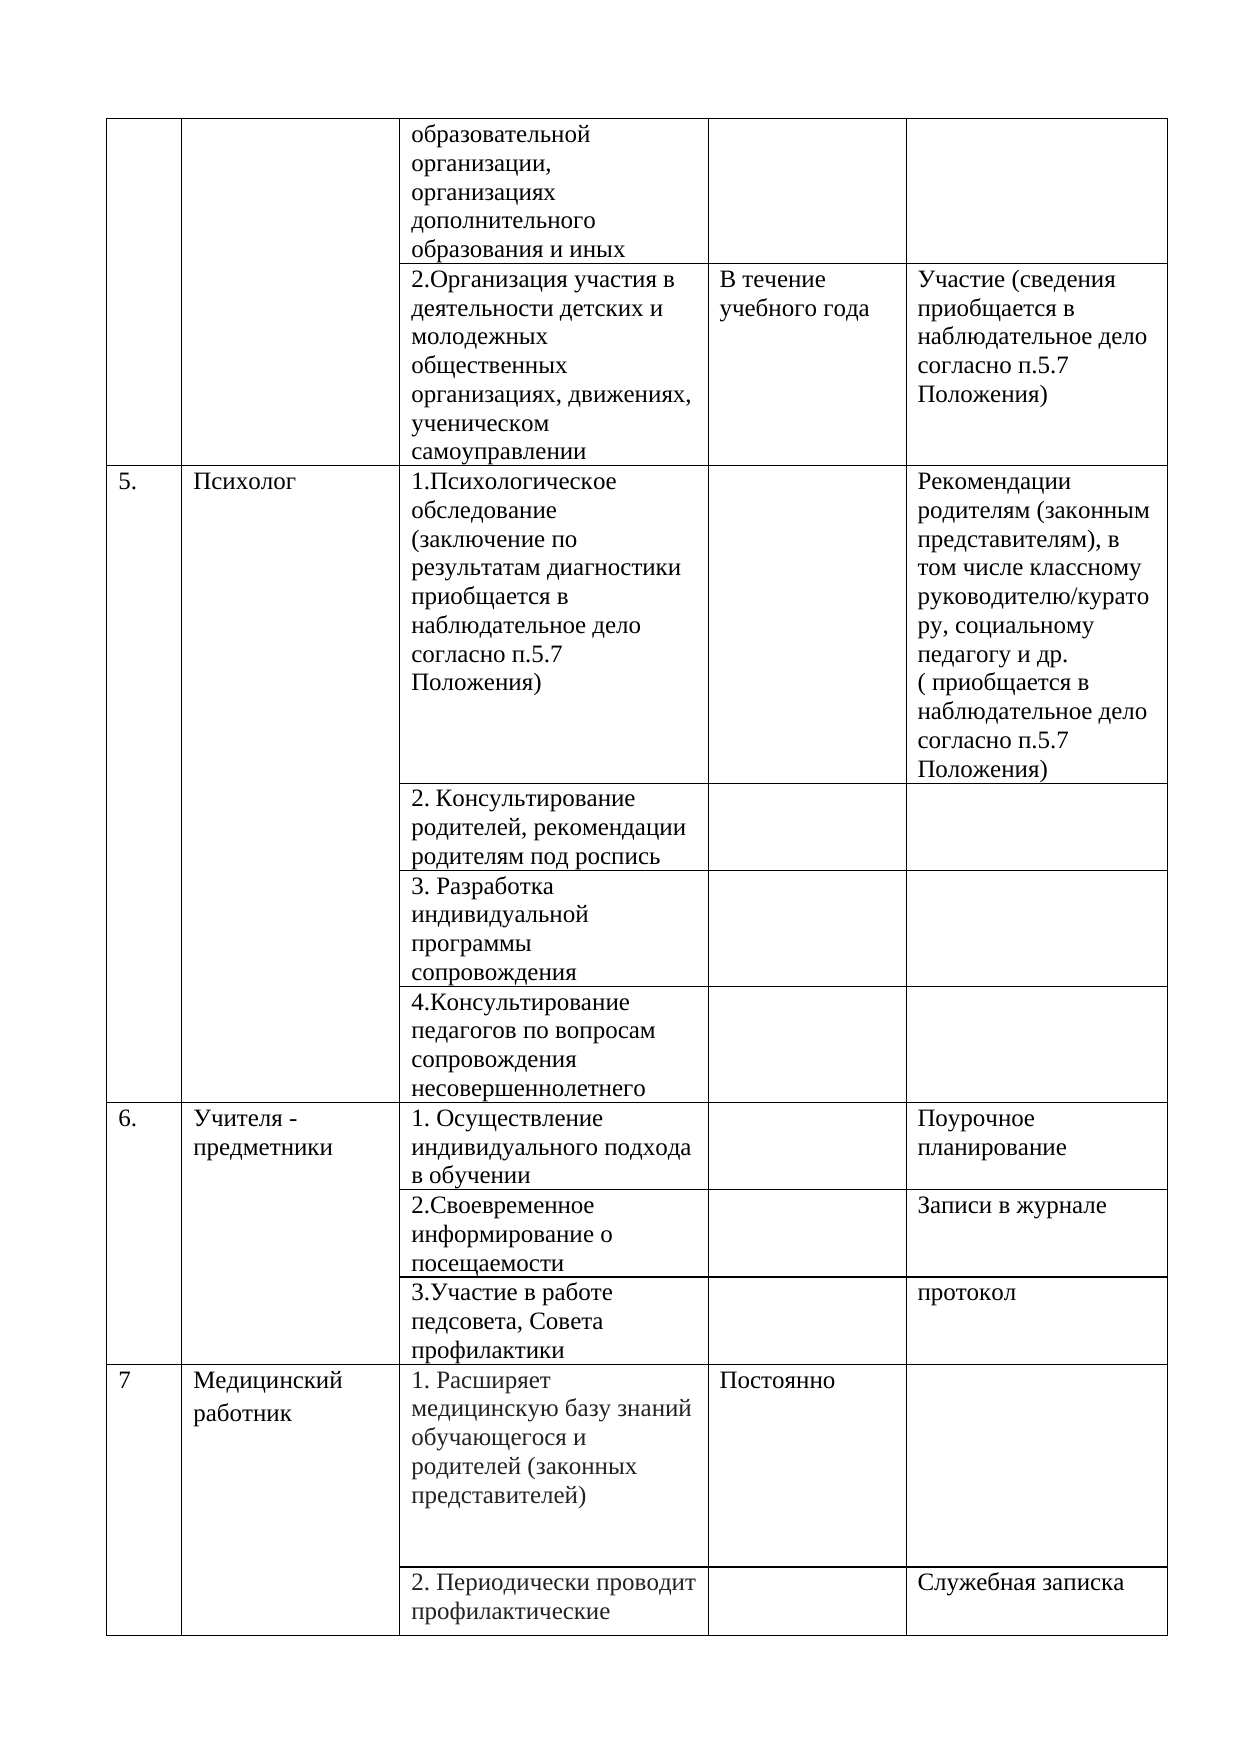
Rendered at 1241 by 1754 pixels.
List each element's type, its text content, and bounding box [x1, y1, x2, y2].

table_cell Постоянно [709, 1365, 906, 1566]
table_cell Рекомендации родителям (законным представителям), в том числе классному руководителю/куратору, социальному педагогу и др. ( приобщается в наблюдательное дело согласно п.5.7 Положения) [907, 466, 1167, 782]
table_cell Участие (сведения приобщается в наблюдательное дело согласно п.5.7 Положения) [907, 264, 1167, 465]
table_cell протокол [907, 1278, 1167, 1364]
table_cell Психолог [182, 466, 399, 1102]
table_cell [400, 1568, 708, 1635]
table_cell 5. [107, 466, 181, 1102]
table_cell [182, 119, 399, 465]
table_cell [709, 1103, 906, 1189]
table_cell Медицинский работник [182, 1365, 399, 1635]
table_cell [907, 871, 1167, 986]
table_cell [400, 119, 708, 263]
table_cell Служебная записка [907, 1568, 1167, 1635]
table_cell 4. [107, 119, 181, 465]
table_cell 1. Осуществление индивидуального подхода в обучении [400, 1103, 708, 1189]
table_cell 2.Организация участия в деятельности детских и молодежных общественных организациях, движениях, ученическом самоуправлении [400, 264, 708, 465]
table_cell [907, 987, 1167, 1102]
table_cell Записи в журнале [907, 1190, 1167, 1276]
table_cell Поурочное планирование [907, 1103, 1167, 1189]
table_cell 4.Консультирование педагогов по вопросам сопровождения несовершеннолетнего [400, 987, 708, 1102]
table_cell 7 [107, 1365, 181, 1635]
table_cell [709, 784, 906, 870]
table_cell 3.Участие в работе педсовета, Совета профилактики [400, 1278, 708, 1364]
table_cell 1.Психологическое обследование (заключение по результатам диагностики приобщается в наблюдательное дело согласно п.5.7 Положения) [400, 466, 708, 782]
table_cell 2. Консультирование родителей, рекомендации родителям под роспись [400, 784, 708, 870]
table_cell В течение учебного года [709, 264, 906, 465]
table_cell 3. Разработка индивидуальной программы сопровождения [400, 871, 708, 986]
table_cell Учителя - предметники [182, 1103, 399, 1364]
table_cell [709, 1278, 906, 1364]
table_cell [709, 1568, 906, 1635]
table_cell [907, 119, 1167, 263]
table_cell [907, 1365, 1167, 1566]
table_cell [709, 119, 906, 263]
table_cell 6. [107, 1103, 181, 1364]
table_cell 2.Своевременное информирование о посещаемости [400, 1190, 708, 1276]
table_cell [709, 871, 906, 986]
table_cell [709, 987, 906, 1102]
table_cell [709, 466, 906, 782]
table_cell [709, 1190, 906, 1276]
table_cell [907, 784, 1167, 870]
